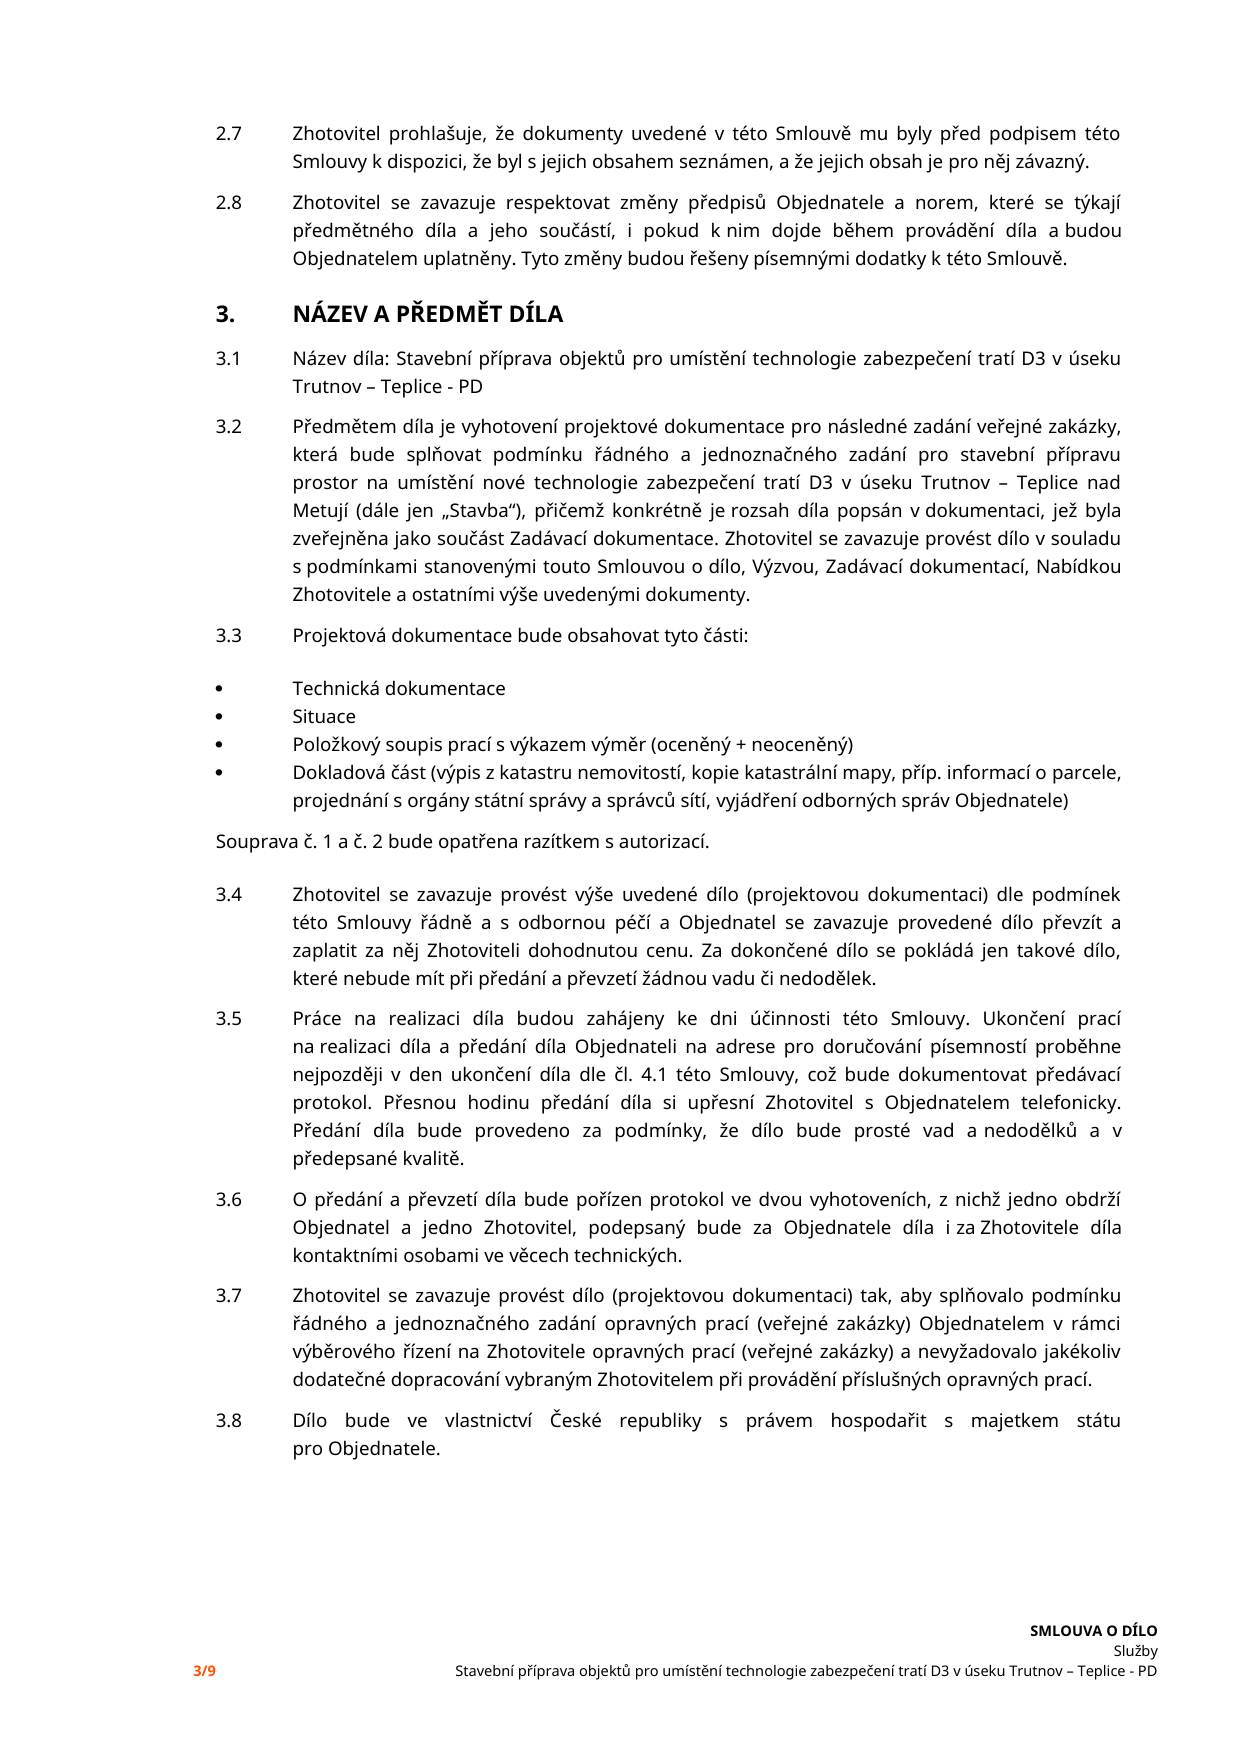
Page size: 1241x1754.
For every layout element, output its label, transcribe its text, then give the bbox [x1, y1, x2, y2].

text Předmětem díla je vyhotovení projektové dokumentace pro následné zadání veřejné zakázky, která bude splňovat podmínku řádného a jednoznačného zadání pro stavební přípravu prostor na umístění nové technologie zabezpečení tratí D3 v úseku Trutnov – Teplice nad Metují (dále jen „Stavba“), přičemž konkrétně je rozsah díla popsán v dokumentaci, jež byla zveřejněna jako součást Zadávací dokumentace. Zhotovitel se zavazuje provést dílo v souladu s podmínkami stanovenými touto Smlouvou o dílo, Výzvou, Zadávací dokumentací, Nabídkou Zhotovitele a ostatními výše uvedenými dokumenty. [216, 414, 1122, 607]
text Dílo bude ve vlastnictví České republiky s právem hospodařit s majetkem státu pro Objednatele. [216, 1407, 1122, 1461]
text Název a předmět díla [216, 298, 1122, 329]
list Technická dokumentace [216, 675, 1122, 701]
list Dokladová část (výpis z katastru nemovitostí, kopie katastrální mapy, příp. informací o parcele, projednání s orgány státní správy a správců sítí, vyjádření odborných správ Objednatele) [216, 759, 1122, 813]
text Zhotovitel prohlašuje, že dokumenty uvedené v této Smlouvě mu byly před podpisem této Smlouvy k dispozici, že byl s jejich obsahem seznámen, a že jejich obsah je pro něj závazný. [216, 121, 1122, 174]
text Práce na realizaci díla budou zahájeny ke dni účinnosti této Smlouvy. Ukončení prací na realizaci díla a předání díla Objednateli na adrese pro doručování písemností proběhne nejpozději v den ukončení díla dle čl. 4.1 této Smlouvy, což bude dokumentovat předávací protokol. Přesnou hodinu předání díla si upřesní Zhotovitel s Objednatelem telefonicky. Předání díla bude provedeno za podmínky, že dílo bude prosté vad a nedodělků a v předepsané kvalitě. [216, 1006, 1122, 1171]
text Název díla: Stavební příprava objektů pro umístění technologie zabezpečení tratí D3 v úseku Trutnov – Teplice - PD [216, 345, 1122, 399]
text Zhotovitel se zavazuje provést dílo (projektovou dokumentaci) tak, aby splňovalo podmínku řádného a jednoznačného zadání opravných prací (veřejné zakázky) Objednatelem v rámci výběrového řízení na Zhotovitele opravných prací (veřejné zakázky) a nevyžadovalo jakékoliv dodatečné dopracování vybraným Zhotovitelem při provádění příslušných opravných prací. [216, 1283, 1122, 1392]
text Zhotovitel se zavazuje provést výše uvedené dílo (projektovou dokumentaci) dle podmínek této Smlouvy řádně a s odbornou péčí a Objednatel se zavazuje provedené dílo převzít a zaplatit za něj Zhotoviteli dohodnutou cenu. Za dokončené dílo se pokládá jen takové dílo, které nebude mít při předání a převzetí žádnou vadu či nedodělek. [216, 881, 1122, 991]
text O předání a převzetí díla bude pořízen protokol ve dvou vyhotoveních, z nichž jedno obdrží Objednatel a jedno Zhotovitel, podepsaný bude za Objednatele díla i za Zhotovitele díla kontaktními osobami ve věcech technických. [216, 1186, 1122, 1268]
text Souprava č. 1 a č. 2 bude opatřena razítkem s autorizací. [216, 828, 1122, 853]
text Projektová dokumentace bude obsahovat tyto části: [216, 622, 1122, 648]
text Zhotovitel se zavazuje respektovat změny předpisů Objednatele a norem, které se týkají předmětného díla a jeho součástí, i pokud k nim dojde během provádění díla a budou Objednatelem uplatněny. Tyto změny budou řešeny písemnými dodatky k této Smlouvě. [216, 189, 1122, 271]
list Položkový soupis prací s výkazem výměr (oceněný + neoceněný) [216, 731, 1122, 757]
list Situace [216, 703, 1122, 729]
